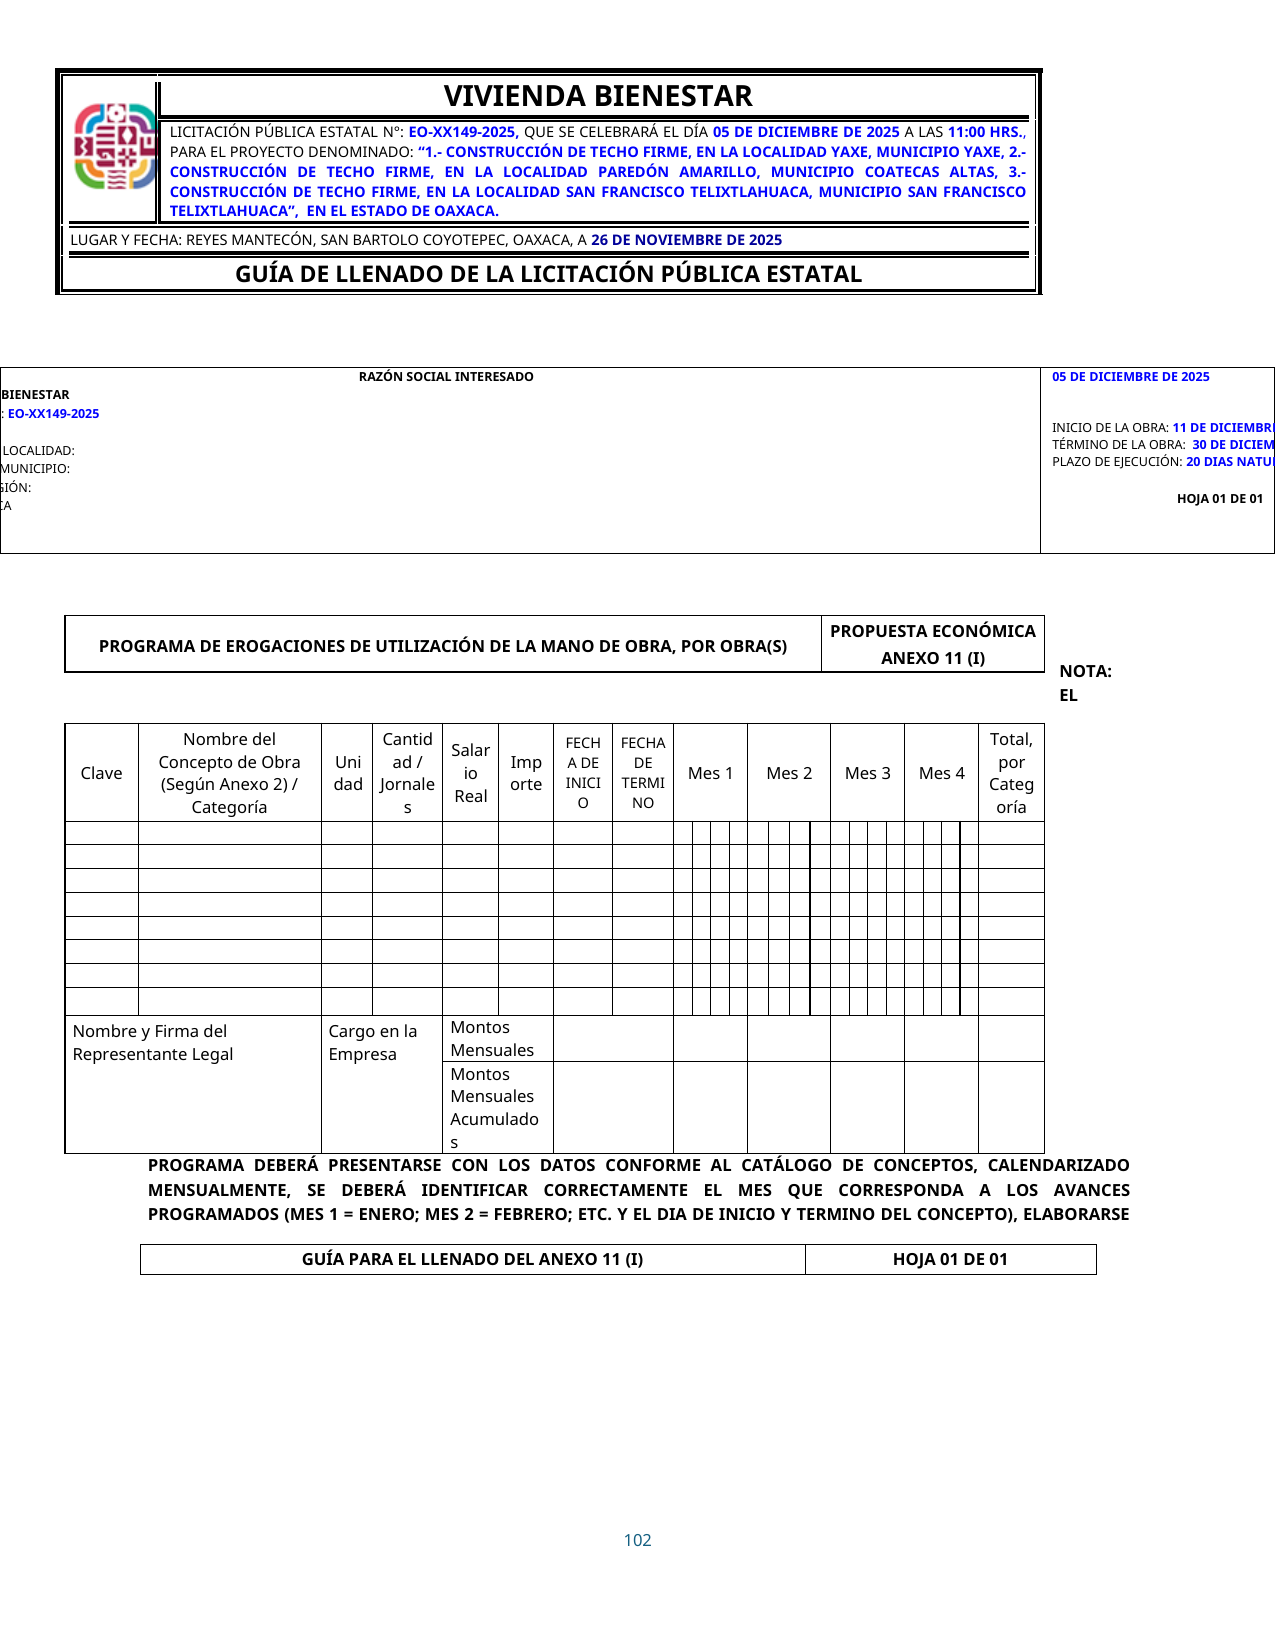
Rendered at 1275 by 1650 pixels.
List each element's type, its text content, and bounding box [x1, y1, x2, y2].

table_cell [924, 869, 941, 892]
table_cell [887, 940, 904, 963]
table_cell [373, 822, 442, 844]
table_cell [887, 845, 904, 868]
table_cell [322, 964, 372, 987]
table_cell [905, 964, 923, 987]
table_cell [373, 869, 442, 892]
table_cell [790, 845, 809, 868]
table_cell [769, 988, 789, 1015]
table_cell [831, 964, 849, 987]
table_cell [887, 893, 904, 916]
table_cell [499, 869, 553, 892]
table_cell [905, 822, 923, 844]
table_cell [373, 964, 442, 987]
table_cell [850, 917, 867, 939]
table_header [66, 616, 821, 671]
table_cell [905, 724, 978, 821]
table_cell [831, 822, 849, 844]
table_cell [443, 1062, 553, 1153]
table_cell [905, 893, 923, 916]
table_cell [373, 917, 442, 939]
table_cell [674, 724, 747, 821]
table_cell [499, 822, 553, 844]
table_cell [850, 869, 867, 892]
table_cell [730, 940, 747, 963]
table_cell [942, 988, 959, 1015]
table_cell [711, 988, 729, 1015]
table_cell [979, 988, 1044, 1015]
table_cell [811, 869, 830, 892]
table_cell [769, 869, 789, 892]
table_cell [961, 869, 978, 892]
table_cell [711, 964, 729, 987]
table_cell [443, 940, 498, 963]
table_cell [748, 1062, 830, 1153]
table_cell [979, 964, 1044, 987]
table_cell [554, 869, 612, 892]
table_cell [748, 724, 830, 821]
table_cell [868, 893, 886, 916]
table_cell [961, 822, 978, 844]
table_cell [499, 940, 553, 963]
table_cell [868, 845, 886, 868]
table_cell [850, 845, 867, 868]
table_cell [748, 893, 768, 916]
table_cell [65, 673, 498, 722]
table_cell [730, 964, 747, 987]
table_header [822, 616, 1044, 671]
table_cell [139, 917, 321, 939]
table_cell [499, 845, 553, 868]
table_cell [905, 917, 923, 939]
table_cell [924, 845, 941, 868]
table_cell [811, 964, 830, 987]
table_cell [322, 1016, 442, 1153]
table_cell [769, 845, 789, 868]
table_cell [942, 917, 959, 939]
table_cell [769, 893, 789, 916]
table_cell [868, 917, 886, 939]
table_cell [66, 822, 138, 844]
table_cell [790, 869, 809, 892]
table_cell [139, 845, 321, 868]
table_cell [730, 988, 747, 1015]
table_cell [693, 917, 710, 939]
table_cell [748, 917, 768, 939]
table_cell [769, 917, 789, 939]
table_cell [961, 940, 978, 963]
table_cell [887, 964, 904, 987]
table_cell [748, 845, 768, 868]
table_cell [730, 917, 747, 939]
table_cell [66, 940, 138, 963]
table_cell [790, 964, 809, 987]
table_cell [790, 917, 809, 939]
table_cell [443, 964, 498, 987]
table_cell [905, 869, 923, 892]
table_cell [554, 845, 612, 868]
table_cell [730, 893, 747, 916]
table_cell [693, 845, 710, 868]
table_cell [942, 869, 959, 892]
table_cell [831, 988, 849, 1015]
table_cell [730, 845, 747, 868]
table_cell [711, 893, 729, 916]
picture [157, 96, 170, 195]
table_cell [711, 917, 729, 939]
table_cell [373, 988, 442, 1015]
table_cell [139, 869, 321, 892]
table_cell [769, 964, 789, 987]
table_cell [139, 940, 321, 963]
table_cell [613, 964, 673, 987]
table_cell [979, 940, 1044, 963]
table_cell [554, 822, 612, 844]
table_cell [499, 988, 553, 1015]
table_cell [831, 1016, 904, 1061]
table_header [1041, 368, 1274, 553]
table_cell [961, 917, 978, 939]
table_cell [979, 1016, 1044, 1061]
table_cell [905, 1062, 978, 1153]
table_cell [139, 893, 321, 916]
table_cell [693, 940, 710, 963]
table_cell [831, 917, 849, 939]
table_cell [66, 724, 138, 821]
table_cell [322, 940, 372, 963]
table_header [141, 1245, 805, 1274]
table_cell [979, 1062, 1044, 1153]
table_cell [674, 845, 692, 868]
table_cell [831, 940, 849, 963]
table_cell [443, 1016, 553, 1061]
text NOTA: EL PROGRAMA DEBERÁ PRESENTARSE CON LOS DATOS CONFORME AL CATÁLOGO DE CONCEPTOS, CALENDARIZADO MENSUALMENTE, SE DEBERÁ IDENTIFICAR CORRECTAMENTE EL MES QUE CORRESPONDA A LOS AVANCES PROGRAMADOS (MES 1 = ENERO; MES 2 = FEBRERO; ETC. Y EL DIA DE INICIO Y TERMINO DEL CONCEPTO), ELABORARSE GRÁFICA DE BARRAS, Y ADICIONARSE LAS HOJAS QUE SEAN NECESARIAS. [148, 659, 1131, 1250]
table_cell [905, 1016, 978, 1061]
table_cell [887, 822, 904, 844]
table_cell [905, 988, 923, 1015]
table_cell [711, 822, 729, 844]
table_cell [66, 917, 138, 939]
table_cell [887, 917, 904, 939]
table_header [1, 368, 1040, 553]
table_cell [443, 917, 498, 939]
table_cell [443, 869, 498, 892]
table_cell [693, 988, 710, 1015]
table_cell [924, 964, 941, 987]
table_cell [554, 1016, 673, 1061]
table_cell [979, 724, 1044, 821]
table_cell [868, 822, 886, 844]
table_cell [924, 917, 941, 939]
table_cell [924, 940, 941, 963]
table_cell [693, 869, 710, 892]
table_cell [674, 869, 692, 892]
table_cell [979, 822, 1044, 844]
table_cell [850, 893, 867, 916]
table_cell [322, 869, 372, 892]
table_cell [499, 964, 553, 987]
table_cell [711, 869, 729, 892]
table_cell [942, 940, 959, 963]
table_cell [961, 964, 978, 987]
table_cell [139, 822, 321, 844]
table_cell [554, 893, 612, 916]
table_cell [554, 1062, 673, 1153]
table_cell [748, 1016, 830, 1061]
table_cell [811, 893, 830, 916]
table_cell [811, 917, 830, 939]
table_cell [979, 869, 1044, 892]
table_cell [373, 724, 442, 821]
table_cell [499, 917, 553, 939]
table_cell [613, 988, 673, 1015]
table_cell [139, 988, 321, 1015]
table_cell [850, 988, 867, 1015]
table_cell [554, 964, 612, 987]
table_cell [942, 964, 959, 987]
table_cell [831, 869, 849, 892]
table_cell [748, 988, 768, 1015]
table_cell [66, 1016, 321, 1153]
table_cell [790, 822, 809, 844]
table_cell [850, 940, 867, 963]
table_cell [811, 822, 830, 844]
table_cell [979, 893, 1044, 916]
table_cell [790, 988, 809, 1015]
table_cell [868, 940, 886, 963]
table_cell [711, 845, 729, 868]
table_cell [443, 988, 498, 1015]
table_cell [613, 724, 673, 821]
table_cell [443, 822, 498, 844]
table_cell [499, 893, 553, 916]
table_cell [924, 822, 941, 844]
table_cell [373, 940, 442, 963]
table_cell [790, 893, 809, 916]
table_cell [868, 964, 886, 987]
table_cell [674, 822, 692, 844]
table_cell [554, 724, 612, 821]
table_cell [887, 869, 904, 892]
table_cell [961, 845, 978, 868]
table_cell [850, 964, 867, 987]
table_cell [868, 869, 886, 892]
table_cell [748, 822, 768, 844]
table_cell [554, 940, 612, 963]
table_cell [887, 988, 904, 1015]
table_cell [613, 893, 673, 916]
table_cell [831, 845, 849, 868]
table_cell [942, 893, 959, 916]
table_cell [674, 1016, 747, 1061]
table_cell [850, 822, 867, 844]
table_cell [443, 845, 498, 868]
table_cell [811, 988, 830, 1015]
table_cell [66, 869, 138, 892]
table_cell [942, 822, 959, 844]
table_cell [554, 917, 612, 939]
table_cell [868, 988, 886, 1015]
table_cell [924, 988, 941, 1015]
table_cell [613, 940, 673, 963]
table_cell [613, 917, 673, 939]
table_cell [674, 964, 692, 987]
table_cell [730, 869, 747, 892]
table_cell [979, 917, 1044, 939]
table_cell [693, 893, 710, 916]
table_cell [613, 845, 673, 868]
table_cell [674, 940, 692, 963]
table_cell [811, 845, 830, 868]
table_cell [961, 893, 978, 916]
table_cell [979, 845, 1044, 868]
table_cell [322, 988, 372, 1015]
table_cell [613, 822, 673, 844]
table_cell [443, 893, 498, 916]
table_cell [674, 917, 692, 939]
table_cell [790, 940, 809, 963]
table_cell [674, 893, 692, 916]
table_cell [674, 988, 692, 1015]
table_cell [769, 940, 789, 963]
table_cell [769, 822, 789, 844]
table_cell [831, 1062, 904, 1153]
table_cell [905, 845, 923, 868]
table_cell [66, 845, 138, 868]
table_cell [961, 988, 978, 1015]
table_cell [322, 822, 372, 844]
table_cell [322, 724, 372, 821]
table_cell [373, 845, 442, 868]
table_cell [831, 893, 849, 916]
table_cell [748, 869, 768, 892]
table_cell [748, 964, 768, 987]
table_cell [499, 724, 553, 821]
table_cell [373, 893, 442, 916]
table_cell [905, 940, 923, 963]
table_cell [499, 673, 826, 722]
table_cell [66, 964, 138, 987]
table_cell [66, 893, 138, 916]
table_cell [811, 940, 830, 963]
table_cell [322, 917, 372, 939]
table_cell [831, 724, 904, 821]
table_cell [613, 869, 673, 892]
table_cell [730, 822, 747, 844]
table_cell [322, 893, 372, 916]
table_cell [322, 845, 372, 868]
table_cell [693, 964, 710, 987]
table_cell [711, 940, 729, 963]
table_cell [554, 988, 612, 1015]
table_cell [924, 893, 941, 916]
picture [161, 96, 170, 115]
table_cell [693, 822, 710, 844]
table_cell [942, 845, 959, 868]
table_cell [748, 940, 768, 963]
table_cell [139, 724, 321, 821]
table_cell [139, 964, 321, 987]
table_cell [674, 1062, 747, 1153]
picture [63, 96, 155, 195]
picture [161, 122, 170, 195]
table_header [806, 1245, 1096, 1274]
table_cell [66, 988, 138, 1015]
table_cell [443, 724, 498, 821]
